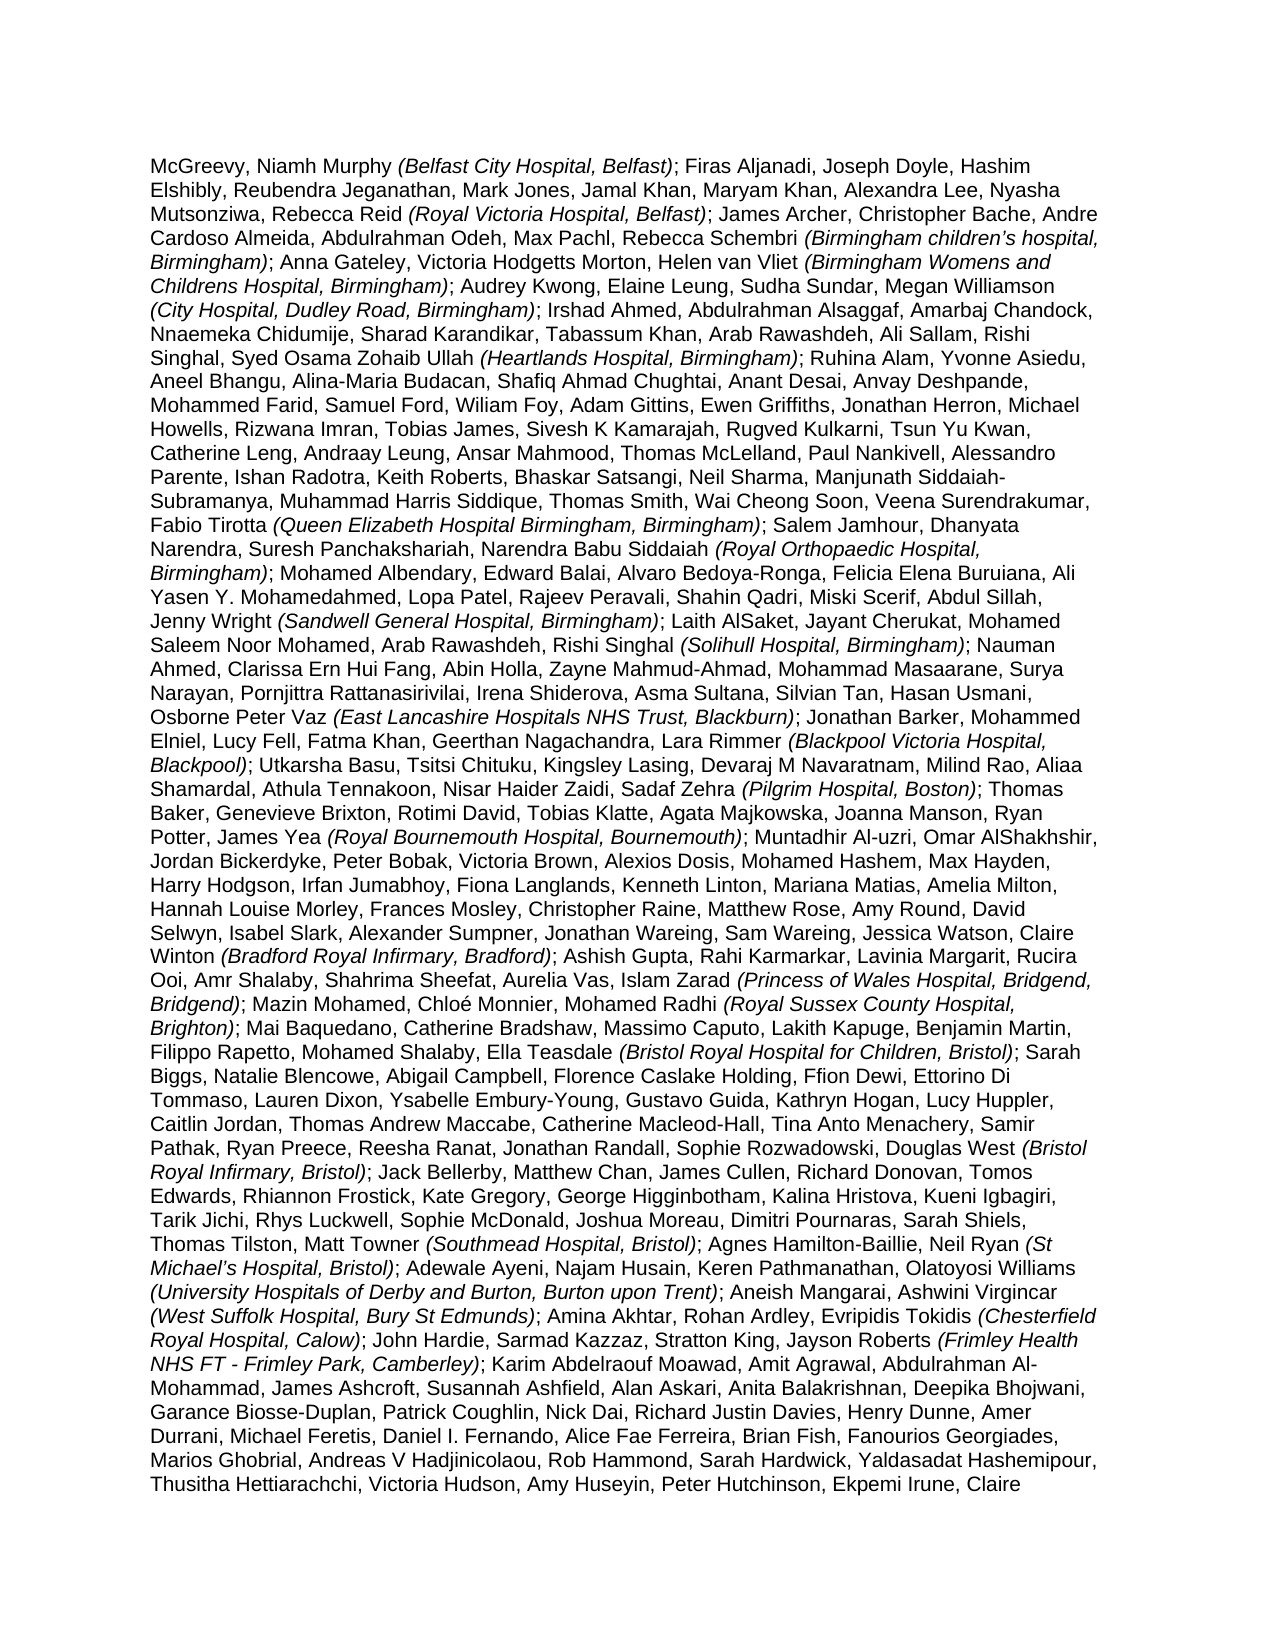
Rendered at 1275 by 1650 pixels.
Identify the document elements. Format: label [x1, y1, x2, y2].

table_cell [139, 150, 1114, 1495]
